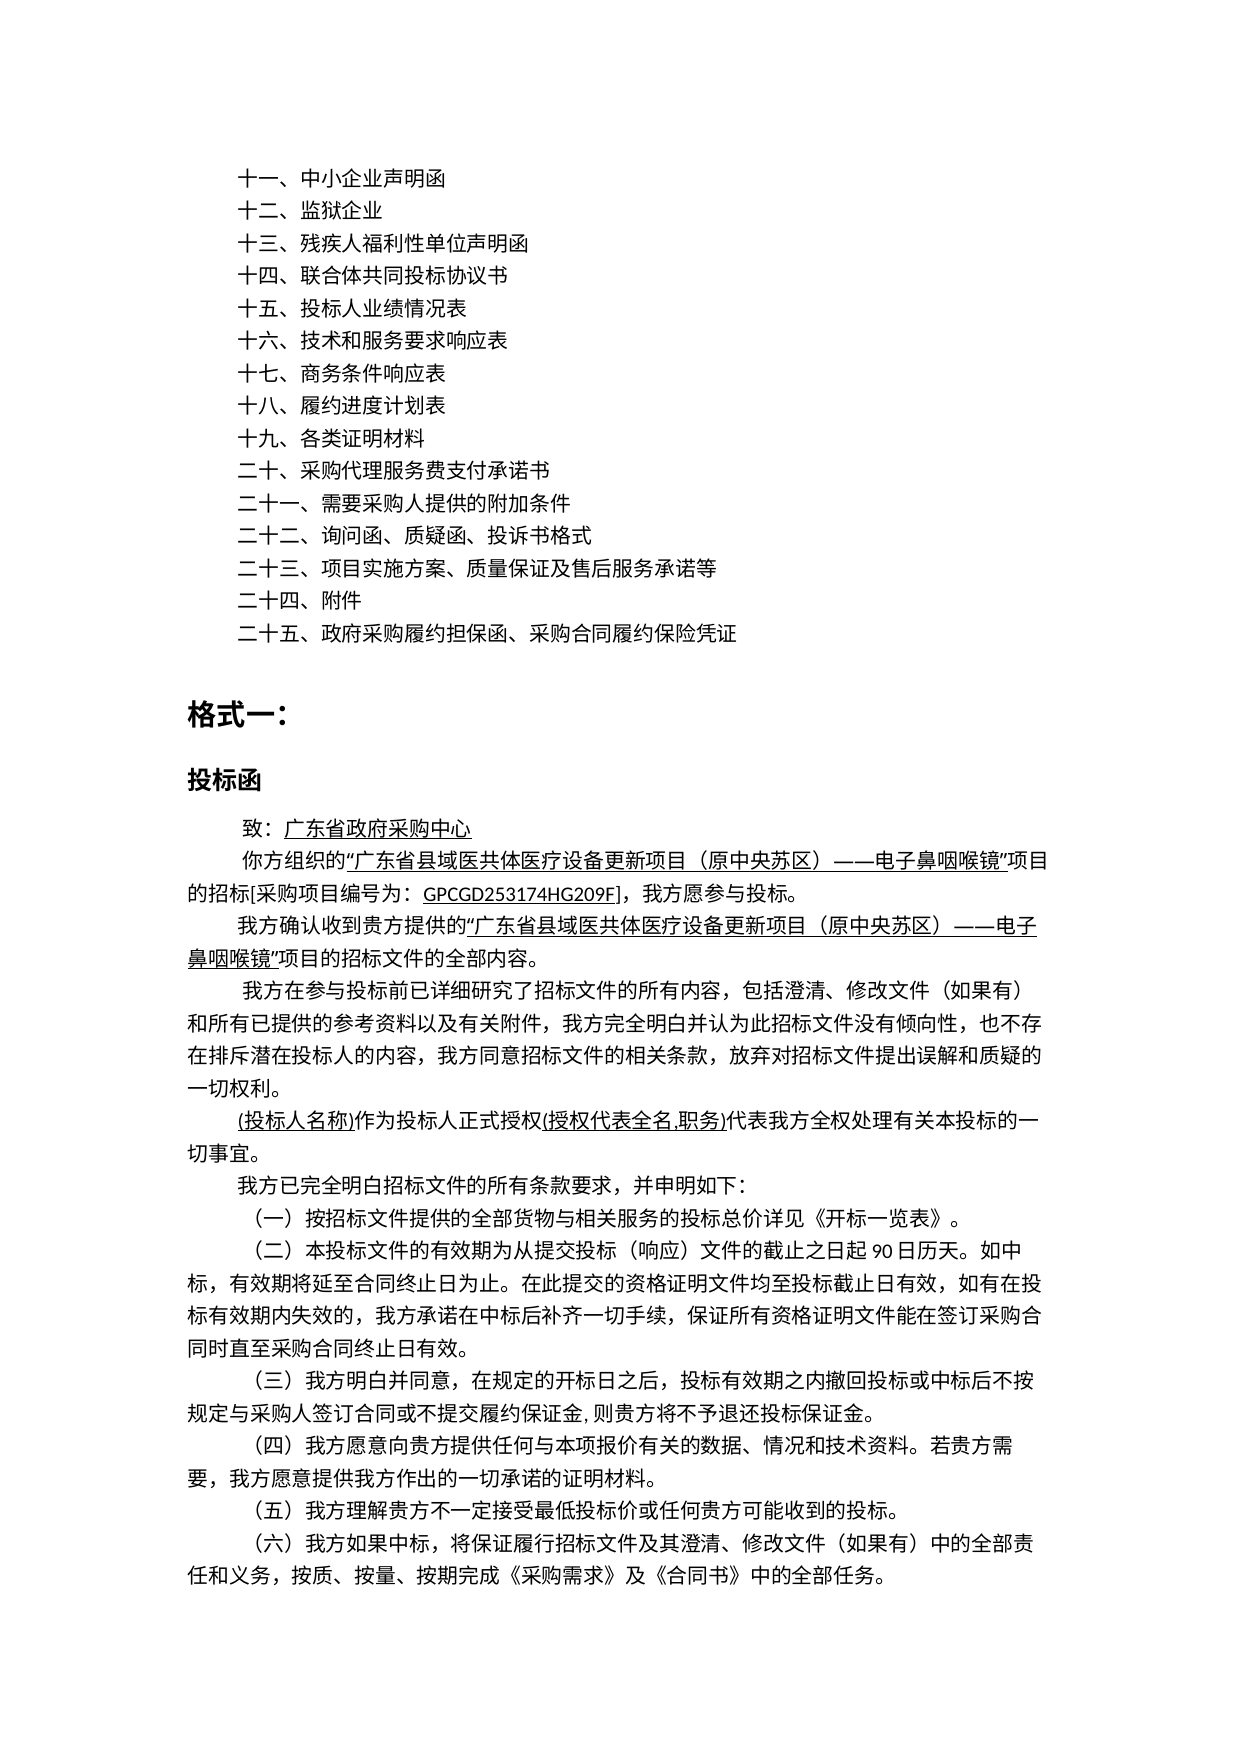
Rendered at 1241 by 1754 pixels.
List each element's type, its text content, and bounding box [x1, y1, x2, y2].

text 十五、投标人业绩情况表 [187, 292, 1053, 324]
text 十二、监狱企业 [187, 194, 1053, 227]
text （五）我方理解贵方不一定接受最低投标价或任何贵方可能收到的投标。 [187, 1494, 1053, 1527]
text 致：广东省政府采购中心 [187, 812, 1053, 844]
text 十一、中小企业声明函 [187, 162, 1053, 194]
text （一）按招标文件提供的全部货物与相关服务的投标总价详见《开标一览表》。 [187, 1202, 1053, 1234]
text （三）我方明白并同意，在规定的开标日之后，投标有效期之内撤回投标或中标后不按规定与采购人签订合同或不提交履约保证金, 则贵方将不予退还投标保证金。 [187, 1364, 1053, 1429]
text （六）我方如果中标，将保证履行招标文件及其澄清、修改文件（如果有）中的全部责任和义务，按质、按量、按期完成《采购需求》及《合同书》中的全部任务。 [187, 1527, 1053, 1592]
text 投标函 [187, 747, 1053, 812]
text 二十二、询问函、质疑函、投诉书格式 [187, 519, 1053, 552]
text 十四、联合体共同投标协议书 [187, 259, 1053, 292]
text 十六、技术和服务要求响应表 [187, 324, 1053, 357]
text 二十五、政府采购履约担保函、采购合同履约保险凭证 [187, 617, 1053, 649]
text 十三、残疾人福利性单位声明函 [187, 227, 1053, 259]
text (投标人名称)作为投标人正式授权(授权代表全名,职务)代表我方全权处理有关本投标的一切事宜。 [187, 1104, 1053, 1169]
text 二十三、项目实施方案、质量保证及售后服务承诺等 [187, 552, 1053, 584]
text 十七、商务条件响应表 [187, 357, 1053, 389]
text 我方在参与投标前已详细研究了招标文件的所有内容，包括澄清、修改文件（如果有）和所有已提供的参考资料以及有关附件，我方完全明白并认为此招标文件没有倾向性，也不存在排斥潜在投标人的内容，我方同意招标文件的相关条款，放弃对招标文件提出误解和质疑的一切权利。 [187, 974, 1053, 1104]
text （四）我方愿意向贵方提供任何与本项报价有关的数据、情况和技术资料。若贵方需要，我方愿意提供我方作出的一切承诺的证明材料。 [187, 1429, 1053, 1494]
text 二十四、附件 [187, 584, 1053, 617]
text 二十、采购代理服务费支付承诺书 [187, 454, 1053, 487]
text （二）本投标文件的有效期为从提交投标（响应）文件的截止之日起90日历天。如中标，有效期将延至合同终止日为止。在此提交的资格证明文件均至投标截止日有效，如有在投标有效期内失效的，我方承诺在中标后补齐一切手续，保证所有资格证明文件能在签订采购合同时直至采购合同终止日有效。 [187, 1234, 1053, 1364]
text 十九、各类证明材料 [187, 422, 1053, 454]
text 格式一： [187, 682, 1053, 747]
text 十八、履约进度计划表 [187, 389, 1053, 422]
text 你方组织的“广东省县域医共体医疗设备更新项目（原中央苏区）——电子鼻咽喉镜”项目的招标[采购项目编号为：GPCGD253174HG209F]，我方愿参与投标。 [187, 844, 1053, 909]
text 我方确认收到贵方提供的“广东省县域医共体医疗设备更新项目（原中央苏区）——电子鼻咽喉镜”项目的招标文件的全部内容。 [187, 909, 1053, 974]
text 二十一、需要采购人提供的附加条件 [187, 487, 1053, 519]
text 我方已完全明白招标文件的所有条款要求，并申明如下： [187, 1169, 1053, 1202]
